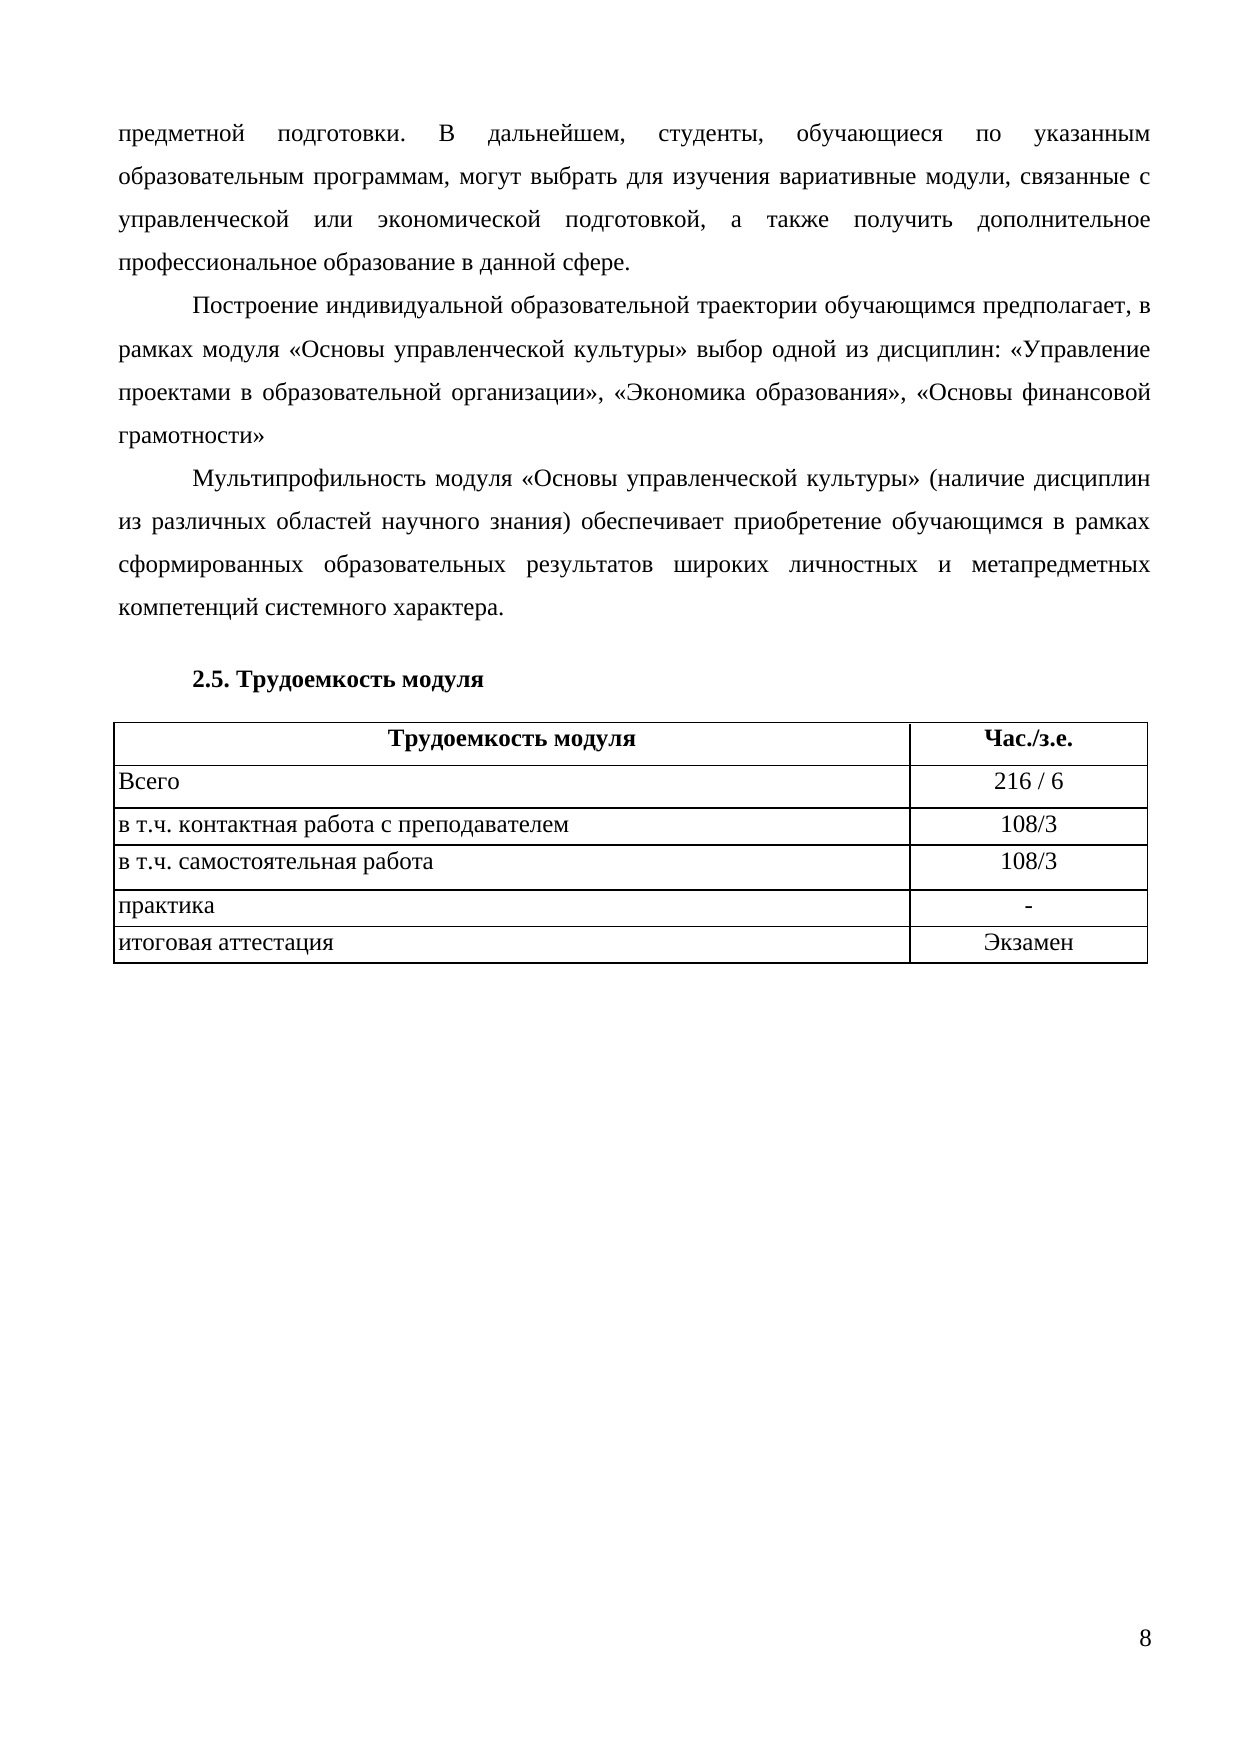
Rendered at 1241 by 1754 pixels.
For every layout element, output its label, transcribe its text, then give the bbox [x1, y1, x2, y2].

table_header Трудоемкость модуля [115, 723, 910, 764]
table_cell 108/3 [911, 846, 1147, 889]
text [118, 118, 1152, 276]
table_cell 216 / 6 [911, 766, 1147, 807]
text Мультипрофильность модуля «Основы управленческой культуры» (наличие дисциплин из различных областей научного знания) обеспечивает приобретение обучающимся в рамках сформированных образовательных результатов широких личностных и метапредметных компетенций системного характера. [118, 463, 1152, 621]
table_cell Экзамен [911, 927, 1147, 962]
table_cell в т.ч. контактная работа с преподавателем [115, 809, 909, 844]
table_cell практика [115, 891, 909, 926]
table_cell итоговая аттестация [115, 927, 909, 962]
table_cell Всего [115, 766, 909, 807]
table_header Час./з.е. [911, 723, 1147, 764]
text 2.5. Трудоемкость модуля [118, 664, 1138, 693]
table_cell 108/3 [911, 809, 1147, 844]
table_cell - [911, 891, 1147, 926]
text Построение индивидуальной образовательной траектории обучающимся предполагает, в рамках модуля «Основы управленческой культуры» выбор одной из дисциплин: «Управление проектами в образовательной организации», «Экономика образования», «Основы финансовой грамотности» [118, 291, 1152, 449]
table_cell в т.ч. самостоятельная работа [115, 846, 909, 889]
